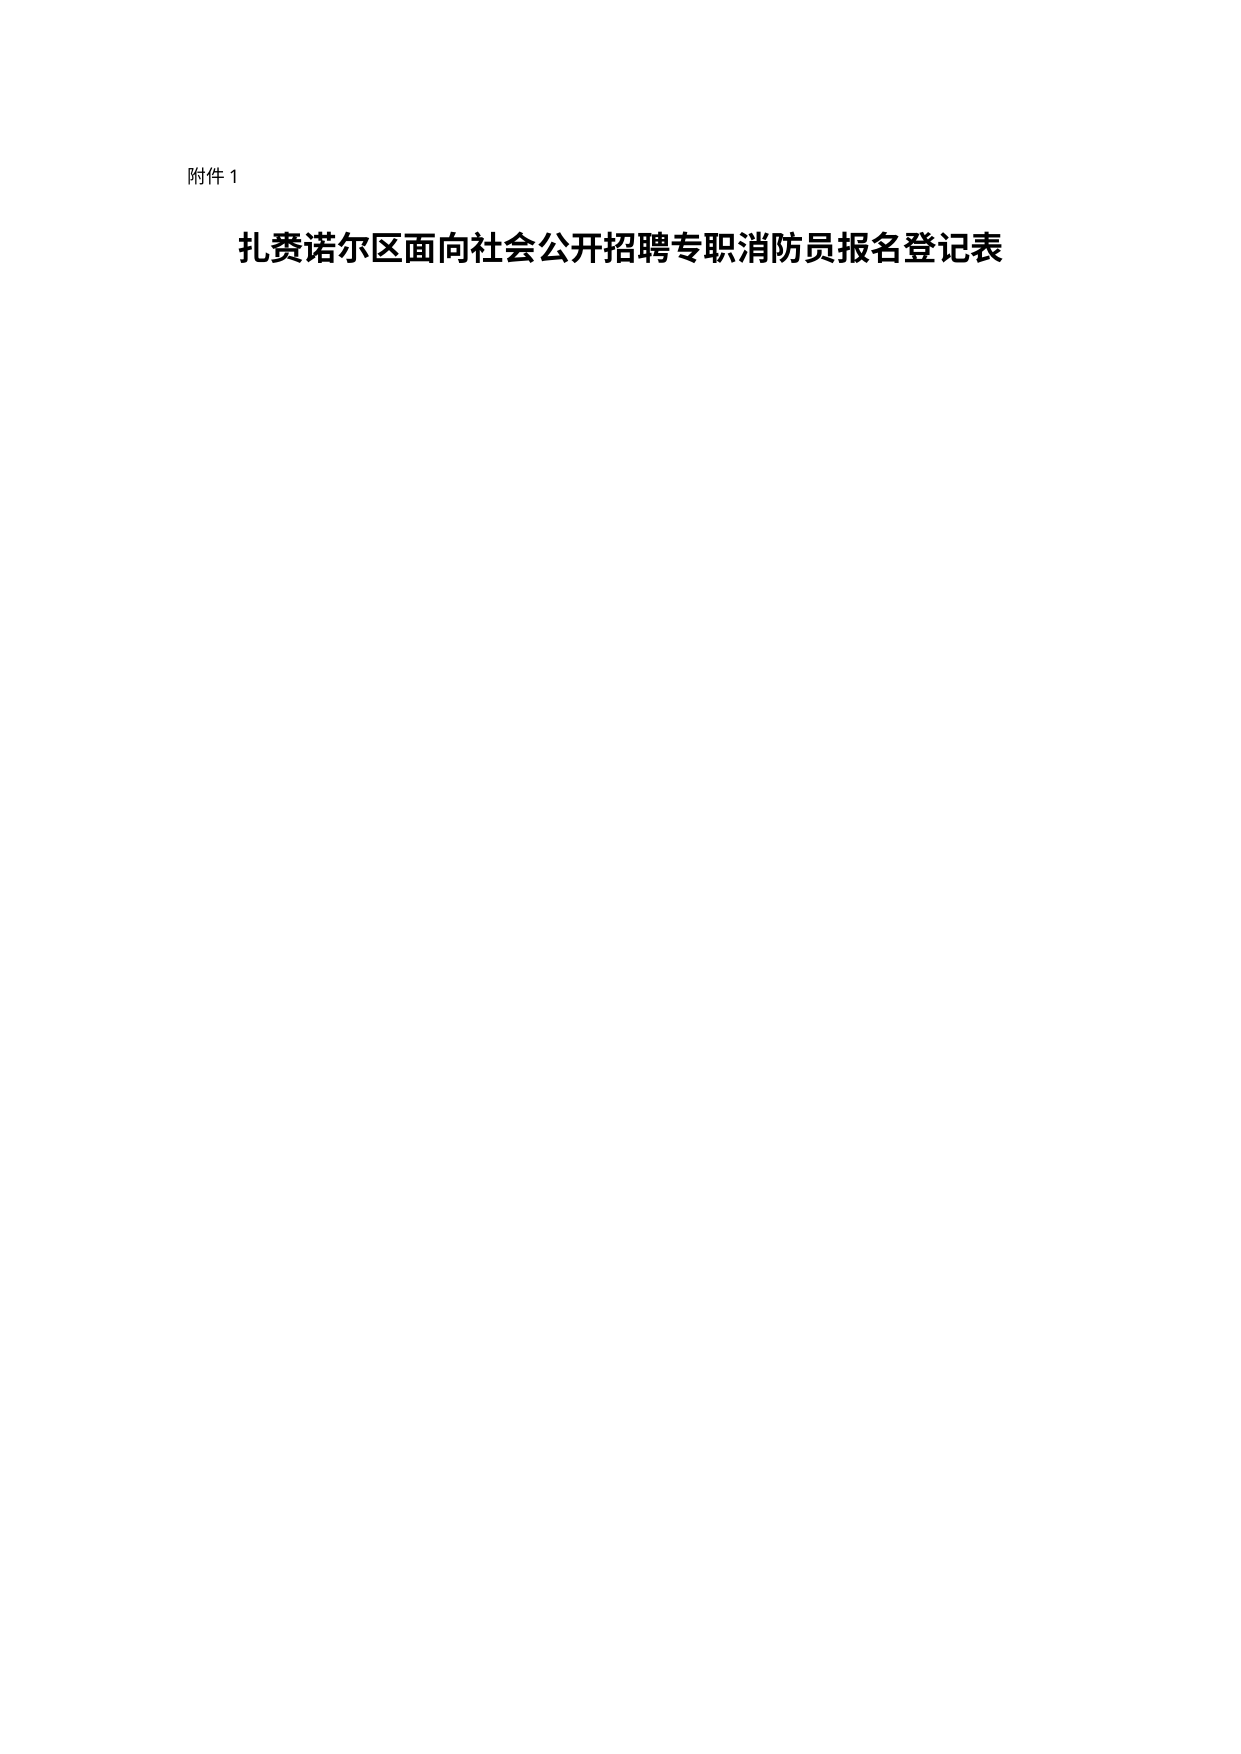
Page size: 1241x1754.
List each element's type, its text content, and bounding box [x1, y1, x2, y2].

list 扎赉诺尔区面向社会公开招聘专职消防员报名登记表 [187, 222, 1053, 270]
list 附件1 [187, 162, 1053, 189]
